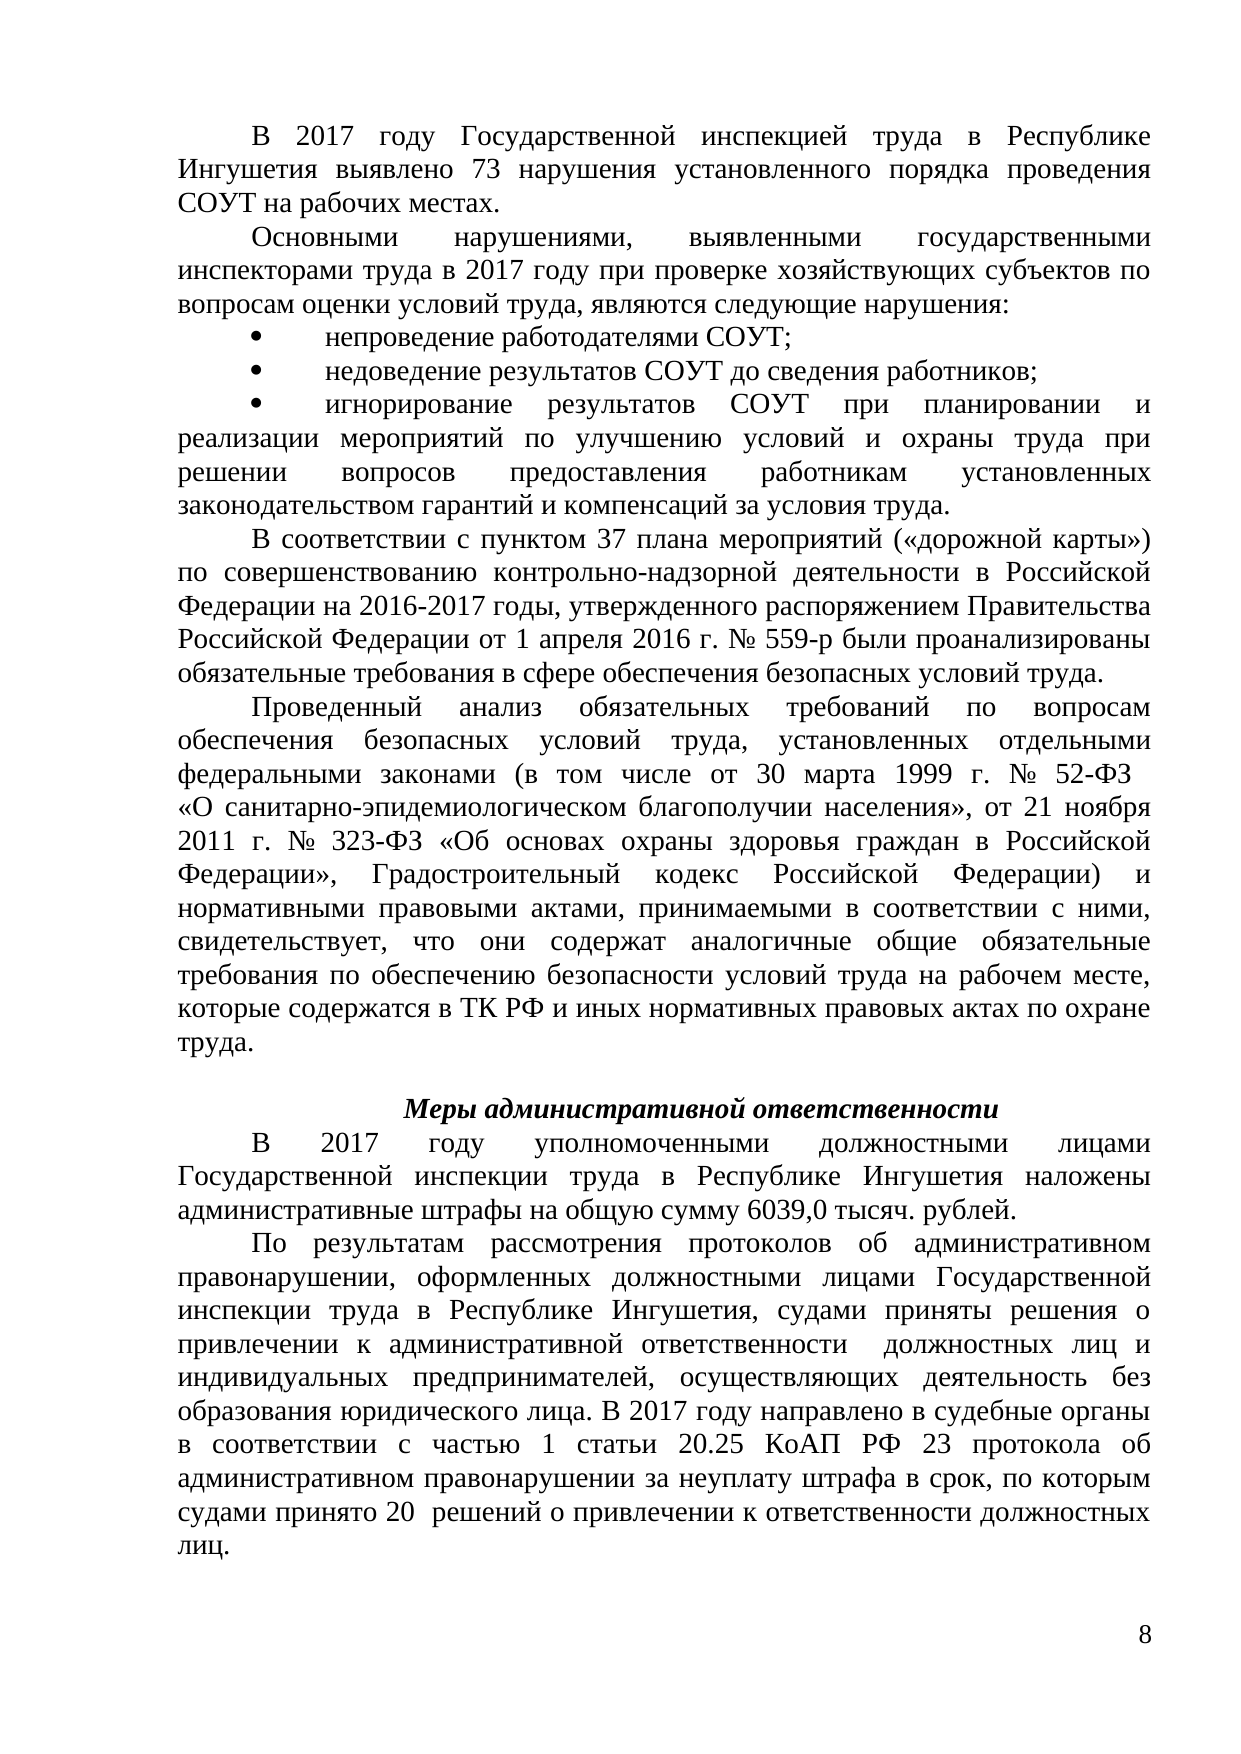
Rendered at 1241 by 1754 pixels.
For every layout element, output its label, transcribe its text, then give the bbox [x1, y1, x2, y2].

text В соответствии с пунктом 37 плана мероприятий («дорожной карты») по совершенствованию контрольно-надзорной деятельности в Российской Федерации на 2016-2017 годы, утвержденного распоряжением Правительства Российской Федерации от 1 апреля 2016 г. № 559-р были проанализированы обязательные требования в сфере обеспечения безопасных условий труда. [177, 521, 1152, 689]
text По результатам рассмотрения протоколов об административном правонарушении, оформленных должностными лицами Государственной инспекции труда в Республике Ингушетия, судами приняты решения о привлечении к административной ответственности должностных лиц и индивидуальных предпринимателей, осуществляющих деятельность без образования юридического лица. В 2017 году направлено в судебные органы в соответствии с частью 1 статьи 20.25 КоАП РФ 23 протокола об административном правонарушении за неуплату штрафа в срок, по которым судами принято 20 решений о привлечении к ответственности должностных лиц. [177, 1225, 1152, 1561]
text В 2017 году уполномоченными должностными лицами Государственной инспекции труда в Республике Ингушетия наложены административные штрафы на общую сумму 6039,0 тысяч. рублей. [177, 1125, 1152, 1225]
list недоведение результатов СОУТ до сведения работников; [177, 353, 1152, 387]
text Меры административной ответственности [177, 1091, 1152, 1125]
text Основными нарушениями, выявленными государственными инспекторами труда в 2017 году при проверке хозяйствующих субъектов по вопросам оценки условий труда, являются следующие нарушения: [177, 219, 1152, 319]
text Проведенный анализ обязательных требований по вопросам обеспечения безопасных условий труда, установленных отдельными федеральными законами (в том числе от 30 марта 1999 г. № 52-ФЗ «О санитарно-эпидемиологическом благополучии населения», от 21 ноября 2011 г. № 323-ФЗ «Об основах охраны здоровья граждан в Российской Федерации», Градостроительный кодекс Российской Федерации) и нормативными правовыми актами, принимаемыми в соответствии с ними, свидетельствует, что они содержат аналогичные общие обязательные требования по обеспечению безопасности условий труда на рабочем месте, которые содержатся в ТК РФ и иных нормативных правовых актах по охране труда. [177, 689, 1152, 1058]
text В 2017 году Государственной инспекцией труда в Республике Ингушетия выявлено 73 нарушения установленного порядка проведения СОУТ на рабочих местах. [177, 118, 1152, 219]
list непроведение работодателями СОУТ; [177, 319, 1152, 353]
list игнорирование результатов СОУТ при планировании и реализации мероприятий по улучшению условий и охраны труда при решении вопросов предоставления работникам установленных законодательством гарантий и компенсаций за условия труда. [177, 387, 1152, 521]
